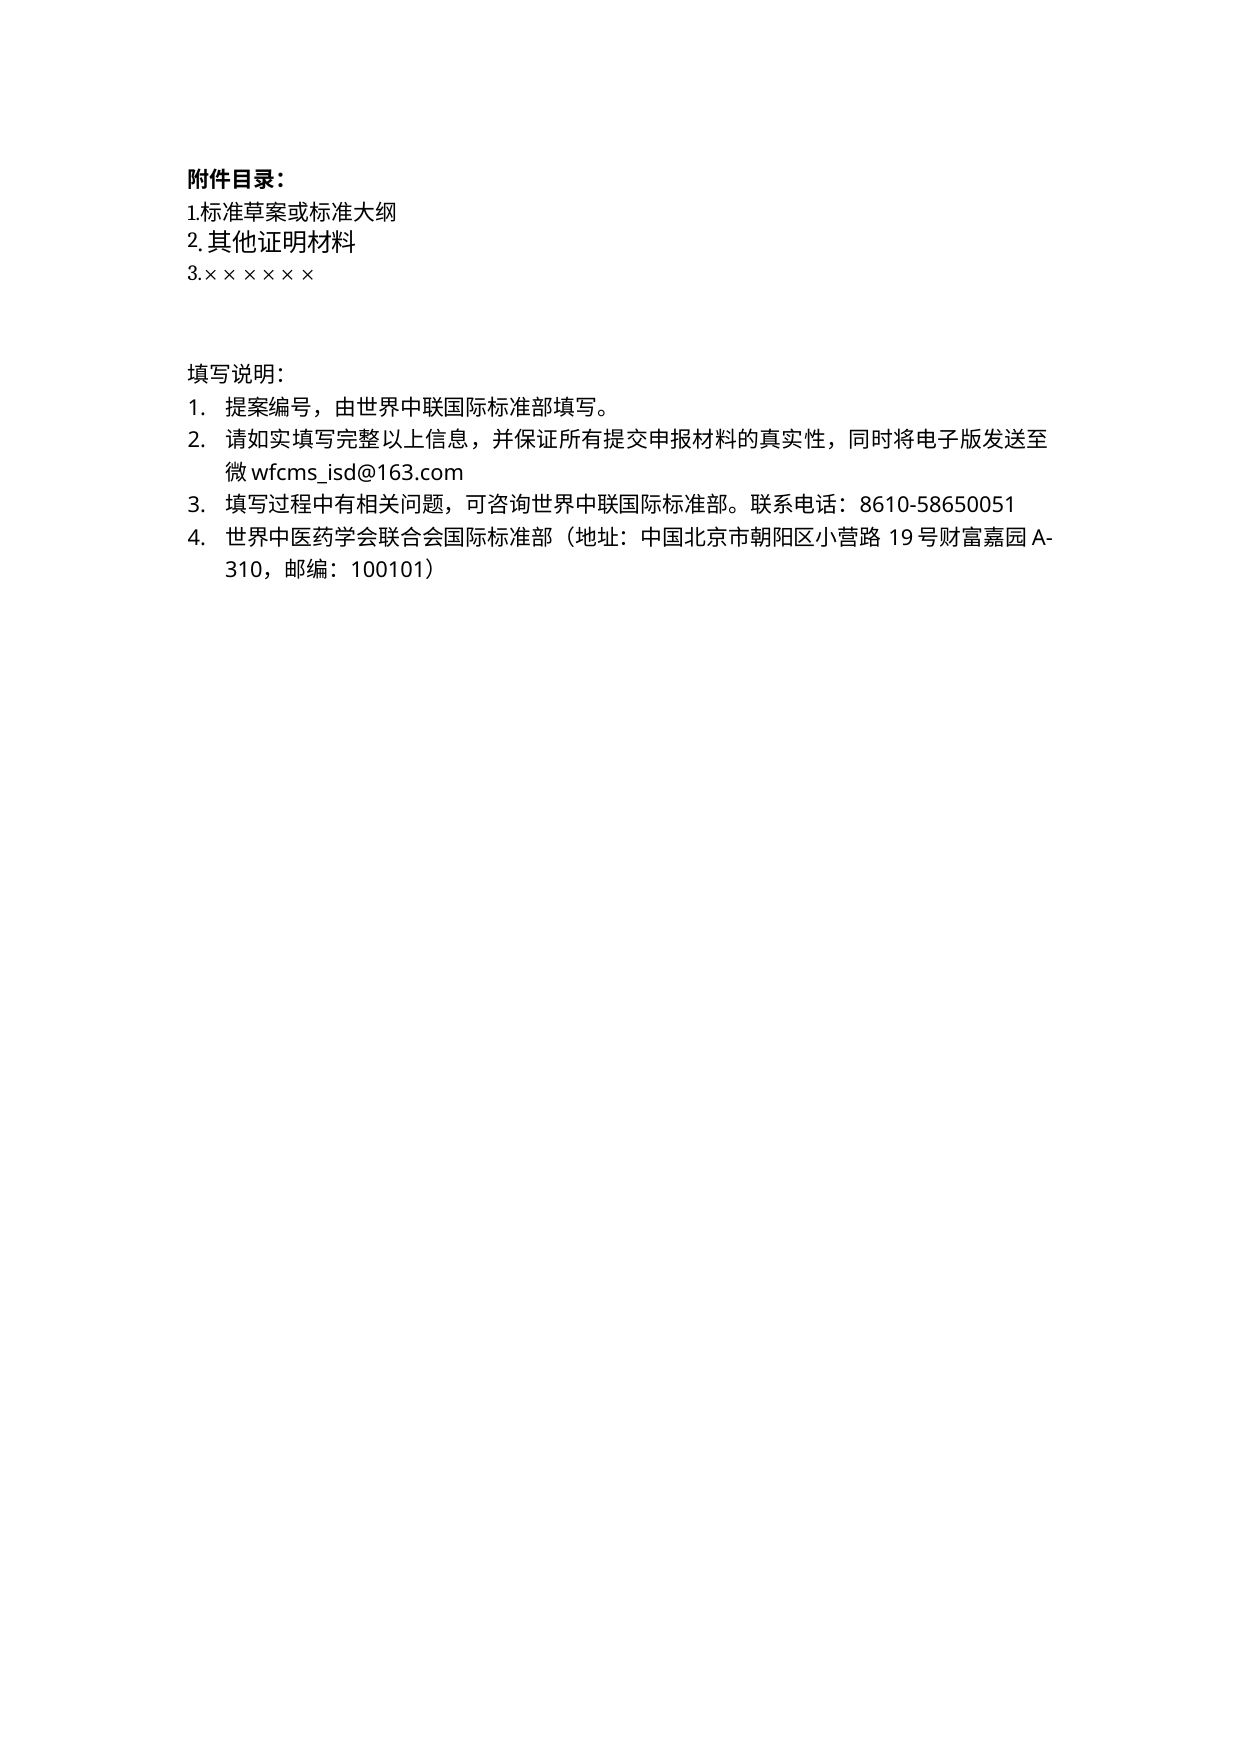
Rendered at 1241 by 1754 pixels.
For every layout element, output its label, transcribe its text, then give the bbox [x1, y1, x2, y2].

list 世界中医药学会联合会国际标准部（地址：中国北京市朝阳区小营路19号财富嘉园A-310，邮编：100101） [187, 519, 1053, 584]
text 填写说明： [187, 357, 1053, 389]
list 提案编号，由世界中联国际标准部填写。 [187, 389, 1053, 422]
text 附件目录： [187, 162, 1053, 194]
text 2 [187, 227, 1053, 259]
text 3. [187, 259, 1053, 292]
list 填写过程中有相关问题，可咨询世界中联国际标准部。联系电话：8610-58650051 [187, 487, 1053, 519]
text 1.标准草案或标准大纲 [187, 194, 1053, 227]
list 请如实填写完整以上信息，并保证所有提交申报材料的真实性，同时将电子版发送至微wfcms_isd@163.com [187, 422, 1053, 487]
